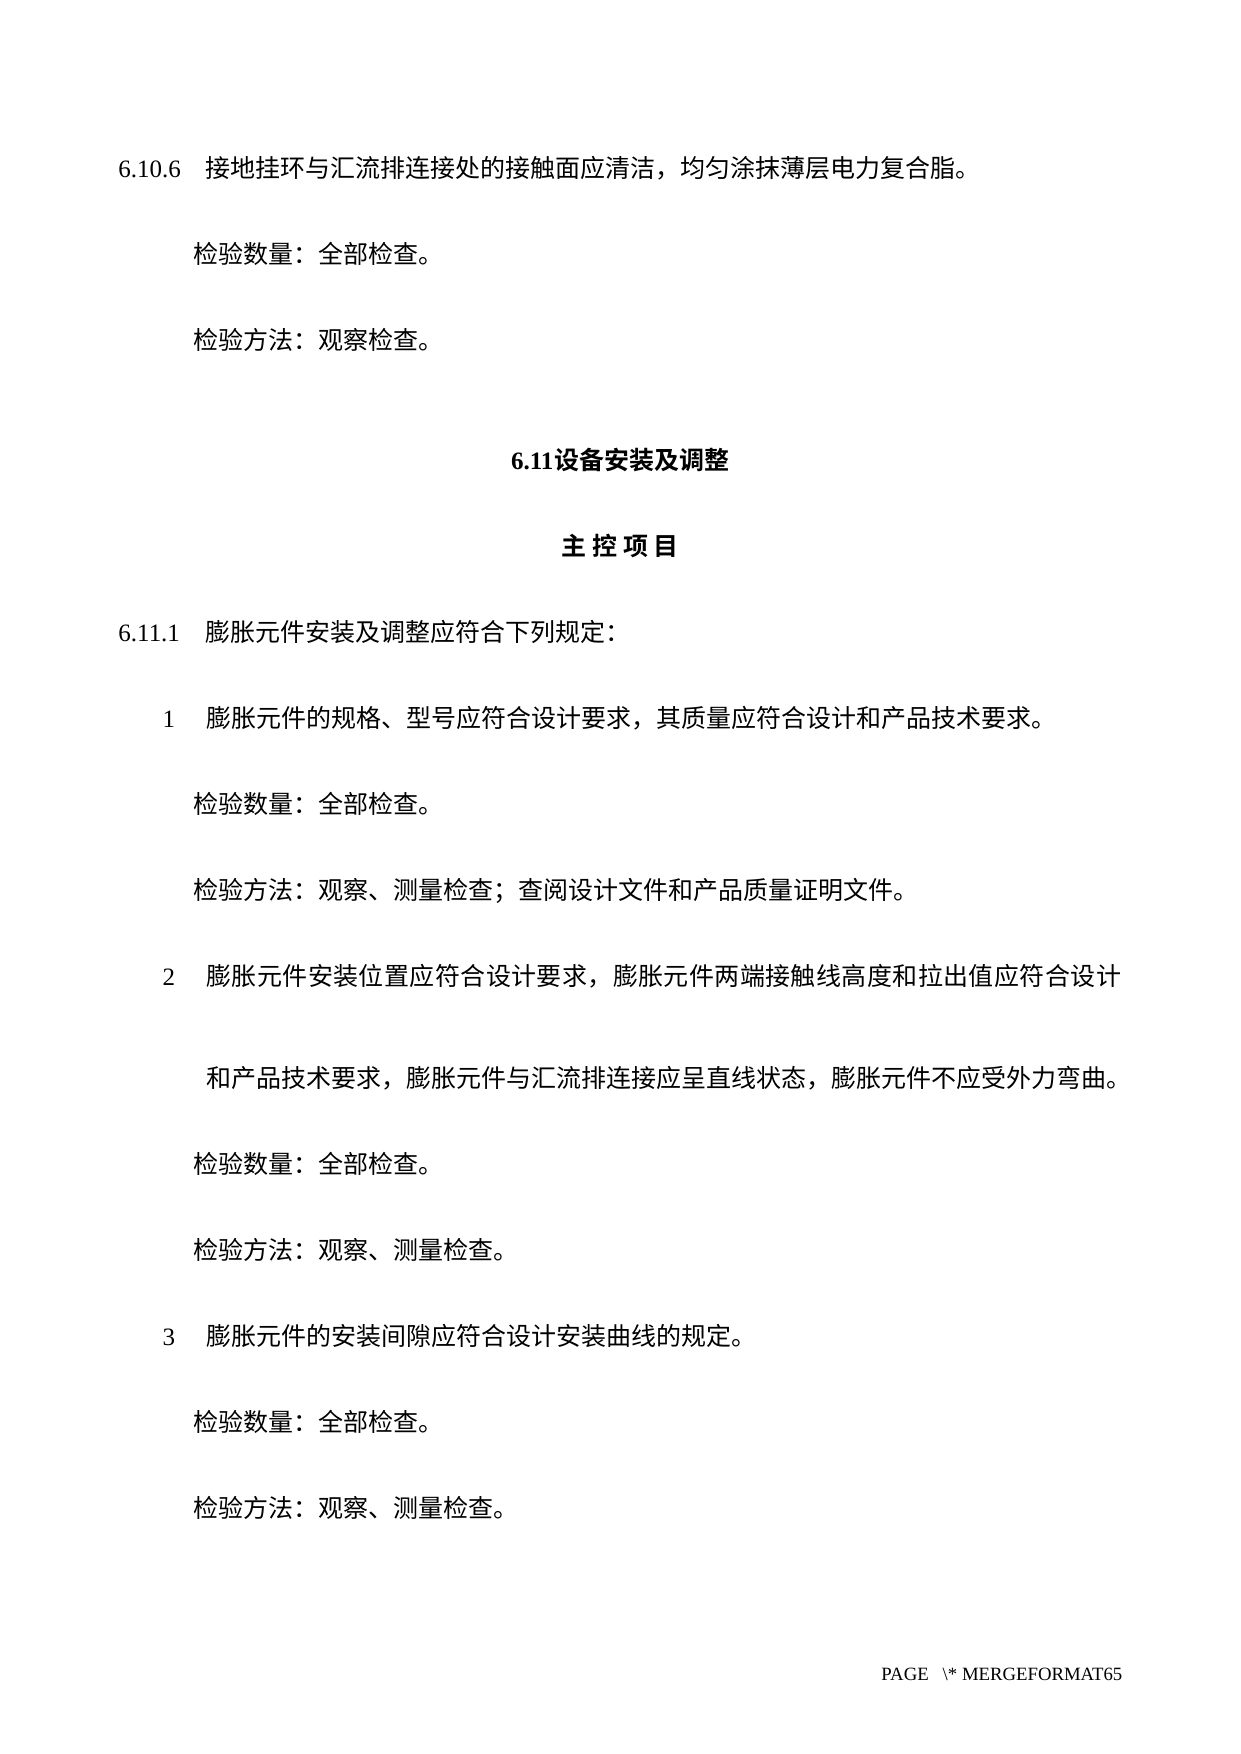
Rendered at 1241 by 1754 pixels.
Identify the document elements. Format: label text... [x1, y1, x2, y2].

text 检验方法：观察、测量检查。 [118, 1473, 1122, 1541]
text 检验方法：观察、测量检查；查阅设计文件和产品质量证明文件。 [118, 855, 1122, 923]
text 检验数量：全部检查。 [118, 1129, 1122, 1197]
subtitle 设备安装及调整 [118, 425, 1122, 493]
text 检验方法：观察检查。 [118, 305, 1122, 373]
text 检验方法：观察、测量检查。 [118, 1215, 1122, 1283]
list 膨胀元件安装位置应符合设计要求，膨胀元件两端接触线高度和拉出值应符合设计和产品技术要求，膨胀元件与汇流排连接应呈直线状态，膨胀元件不应受外力弯曲。 [162, 941, 1122, 1111]
text 检验数量：全部检查。 [118, 219, 1122, 287]
text 主 控 项 目 [118, 511, 1122, 579]
text 检验数量：全部检查。 [118, 1387, 1122, 1455]
subtitle 接地挂环与汇流排连接处的接触面应清洁，均匀涂抹薄层电力复合脂。 [118, 133, 1122, 201]
subtitle 膨胀元件安装及调整应符合下列规定： [118, 597, 1122, 665]
list 膨胀元件的安装间隙应符合设计安装曲线的规定。 [162, 1301, 1122, 1369]
text 检验数量：全部检查。 [118, 769, 1122, 837]
list 膨胀元件的规格、型号应符合设计要求，其质量应符合设计和产品技术要求。 [162, 683, 1122, 751]
